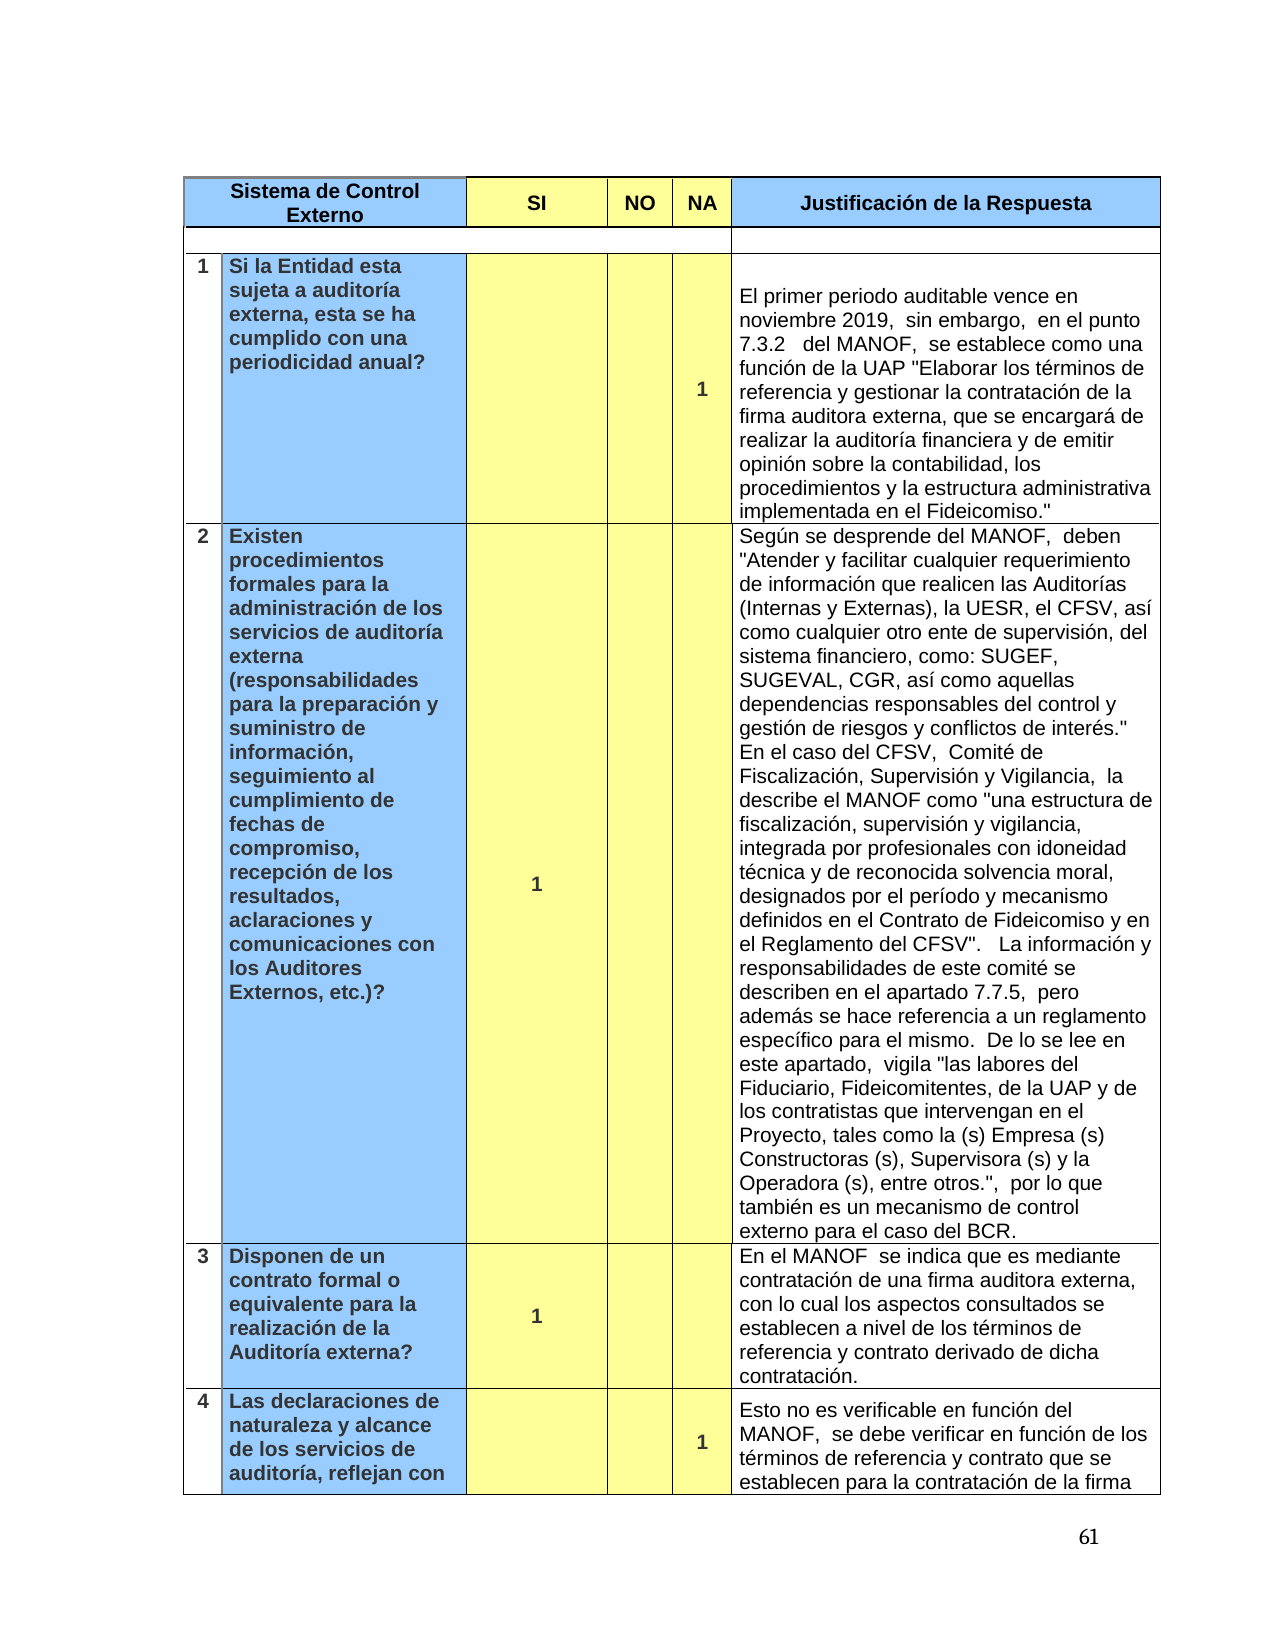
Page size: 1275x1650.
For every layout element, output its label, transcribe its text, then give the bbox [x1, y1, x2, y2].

table_cell 1 [673, 254, 731, 523]
table_cell 4 [184, 1388, 221, 1494]
table_cell 3 [184, 1243, 221, 1388]
table_cell [608, 254, 672, 523]
table_cell [467, 254, 607, 523]
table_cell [732, 1389, 1160, 1494]
table_cell 1 [184, 253, 221, 523]
table_header Justificación de la Respuesta [732, 178, 1160, 226]
table_cell 1 [467, 524, 607, 1243]
table_cell [673, 1244, 731, 1388]
table_cell En el MANOF se indica que es mediante contratación de una firma auditora externa, con lo cual los aspectos consultados se establecen a nivel de los términos de referencia y contrato derivado de dicha contratación. [732, 1243, 1160, 1388]
table_cell [608, 524, 672, 1243]
table_cell 2 [184, 523, 221, 1243]
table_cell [223, 1389, 466, 1494]
table_cell [467, 1389, 607, 1494]
table_cell Disponen de un contrato formal o equivalente para la realización de la Auditoría externa? [223, 1244, 466, 1388]
table_cell [608, 1244, 672, 1388]
table_cell [608, 1389, 672, 1494]
table_cell Según se desprende del MANOF, deben "Atender y facilitar cualquier requerimiento de información que realicen las Auditorías (Internas y Externas), la UESR, el CFSV, así como cualquier otro ente de supervisión, del sistema financiero, como: SUGEF, SUGEVAL, CGR, así como aquellas dependencias responsables del control y gestión de riesgos y conflictos de interés." En el caso del CFSV, Comité de Fiscalización, Supervisión y Vigilancia, la describe el MANOF como "una estructura de fiscalización, supervisión y vigilancia, integrada por profesionales con idoneidad técnica y de reconocida solvencia moral, designados por el período y mecanismo definidos en el Contrato de Fideicomiso y en el Reglamento del CFSV". La información y responsabilidades de este comité se describen en el apartado 7.7.5, pero además se hace referencia a un reglamento específico para el mismo. De lo se lee en este apartado, vigila "las labores del Fiduciario, Fideicomitentes, de la UAP y de los contratistas que intervengan en el Proyecto, tales como la (s) Empresa (s) Constructoras (s), Supervisora (s) y la Operadora (s), entre otros.", por lo que también es un mecanismo de control externo para el caso del BCR. [733, 523, 1160, 1243]
table_cell [184, 227, 731, 253]
table_cell 1 [467, 1244, 607, 1388]
table_cell Si la Entidad esta sujeta a auditoría externa, esta se ha cumplido con una periodicidad anual? [223, 254, 466, 523]
table_cell 1 [673, 1389, 731, 1494]
table_cell [732, 228, 1160, 253]
table_cell El primer periodo auditable vence en noviembre 2019, sin embargo, en el punto 7.3.2 del MANOF, se establece como una función de la UAP "Elaborar los términos de referencia y gestionar la contratación de la firma auditora externa, que se encargará de realizar la auditoría financiera y de emitir opinión sobre la contabilidad, los procedimientos y la estructura administrativa implementada en el Fideicomiso." [732, 254, 1160, 523]
table_cell Existen procedimientos formales para la administración de los servicios de auditoría externa (responsabilidades para la preparación y suministro de información, seguimiento al cumplimiento de fechas de compromiso, recepción de los resultados, aclaraciones y comunicaciones con los Auditores Externos, etc.)? [223, 524, 466, 1243]
table_header NO [608, 178, 672, 226]
table_header Sistema de Control Externo [185, 179, 466, 226]
table_cell [673, 524, 732, 1243]
table_header NA [673, 178, 731, 226]
table_header SI [467, 178, 607, 226]
